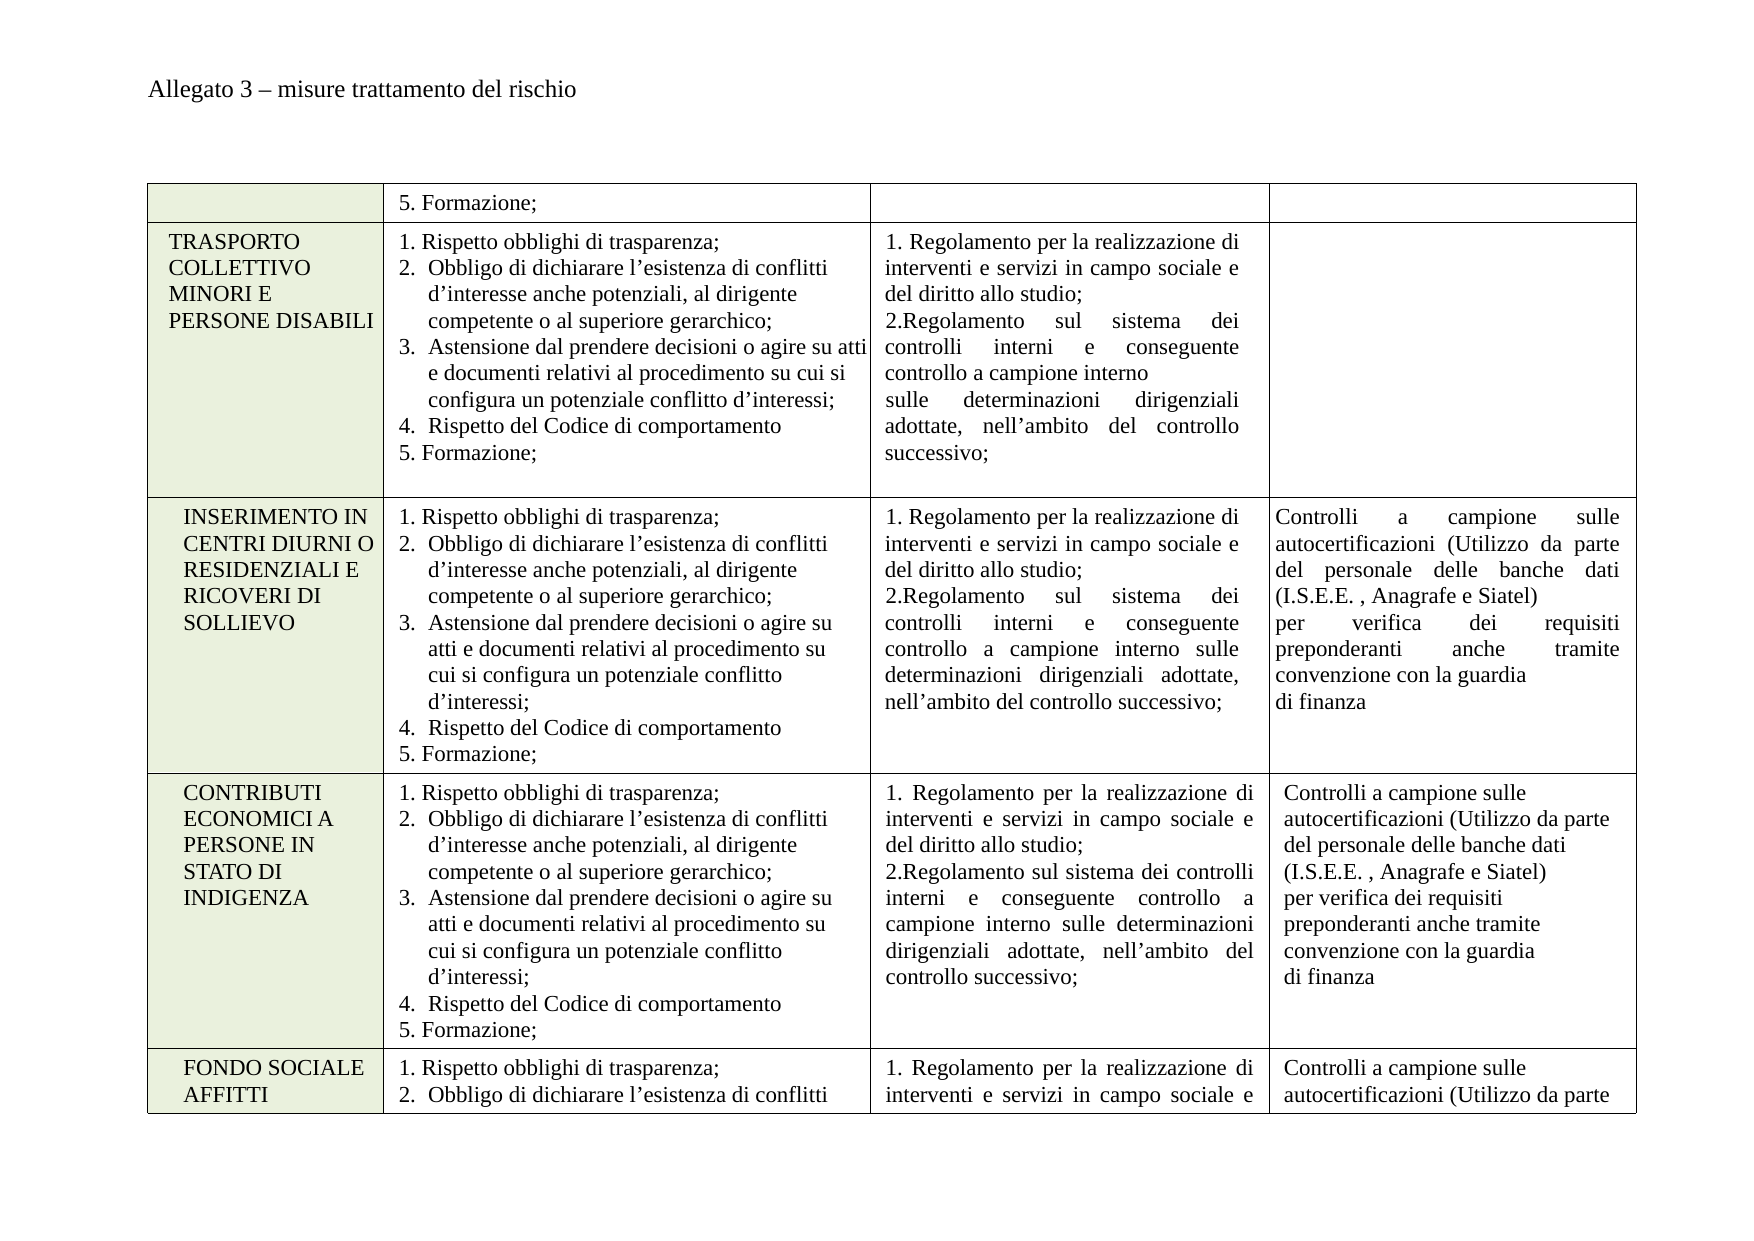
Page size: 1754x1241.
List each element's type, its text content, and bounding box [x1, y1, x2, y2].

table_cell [384, 1049, 870, 1113]
table_cell TRASPORTO COLLETTIVO MINORI E PERSONE DISABILI [148, 223, 383, 497]
table_cell CONTRIBUTI ECONOMICI A PERSONE IN STATO DI INDIGENZA [148, 774, 383, 1048]
table_cell INSERIMENTO IN CENTRI DIURNI O RESIDENZIALI E RICOVERI DI SOLLIEVO [148, 498, 383, 772]
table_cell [384, 184, 870, 221]
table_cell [871, 184, 1269, 221]
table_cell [1270, 1049, 1636, 1113]
table_cell [1270, 184, 1636, 221]
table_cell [148, 1049, 383, 1113]
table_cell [148, 184, 383, 221]
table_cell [871, 1049, 1269, 1113]
table_cell [1270, 223, 1636, 497]
